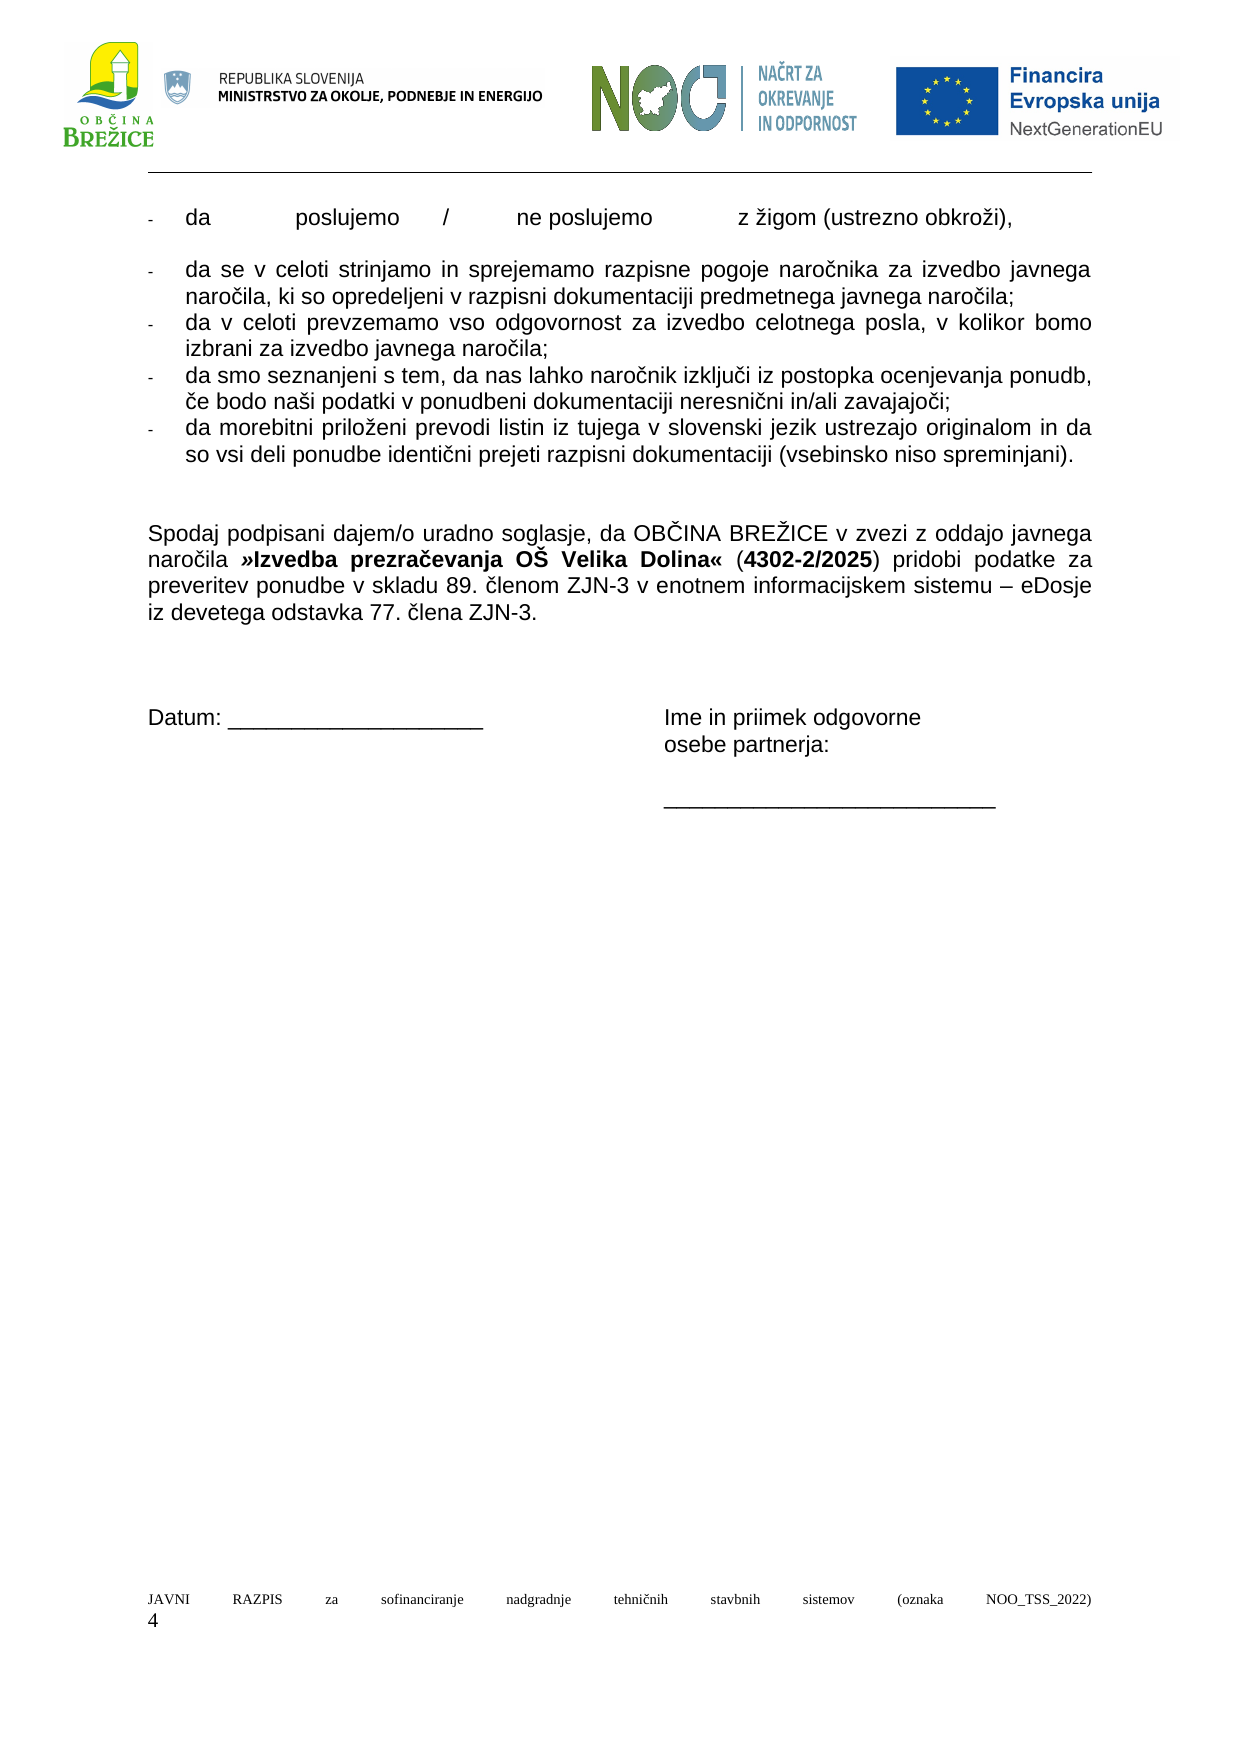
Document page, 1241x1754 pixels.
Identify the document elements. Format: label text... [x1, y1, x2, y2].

list da se v celoti strinjamo in sprejemamo razpisne pogoje naročnika za izvedbo javnega naročila, ki so opredeljeni v razpisni dokumentaciji predmetnega javnega naročila; [148, 256, 1092, 309]
picture [888, 56, 1180, 141]
text osebe partnerja: [590, 731, 1092, 757]
text Datum: ____________________ Ime in priimek odgovorne [148, 704, 1092, 731]
list da smo seznanjeni s tem, da nas lahko naročnik izključi iz postopka ocenjevanja ponudb, če bodo naši podatki v ponudbeni dokumentaciji neresnični in/ali zavajajoči; [148, 362, 1092, 414]
text __________________________ [148, 783, 1092, 810]
list da poslujemo / ne poslujemo z žigom (ustrezno obkroži), [148, 203, 1092, 230]
list da v celoti prevzemamo vso odgovornost za izvedbo celotnega posla, v kolikor bomo izbrani za izvedbo javnega naročila; [148, 309, 1092, 362]
list da morebitni priloženi prevodi listin iz tujega v slovenski jezik ustrezajo originalom in da so vsi deli ponudbe identični prejeti razpisni dokumentaciji (vsebinsko niso spreminjani). [148, 414, 1092, 467]
picture [160, 68, 545, 108]
text Spodaj podpisani dajem/o uradno soglasje, da OBČINA BREŽICE v zvezi z oddajo javnega naročila »Izvedba prezračevanja OŠ Velika Dolina« (4302-2/2025) pridobi podatke za preveritev ponudbe v skladu 89. členom ZJN-3 v enotnem informacijskem sistemu – eDosje iz devetega odstavka 77. člena ZJN-3. [148, 520, 1092, 625]
picture [592, 65, 726, 131]
picture [63, 42, 154, 147]
